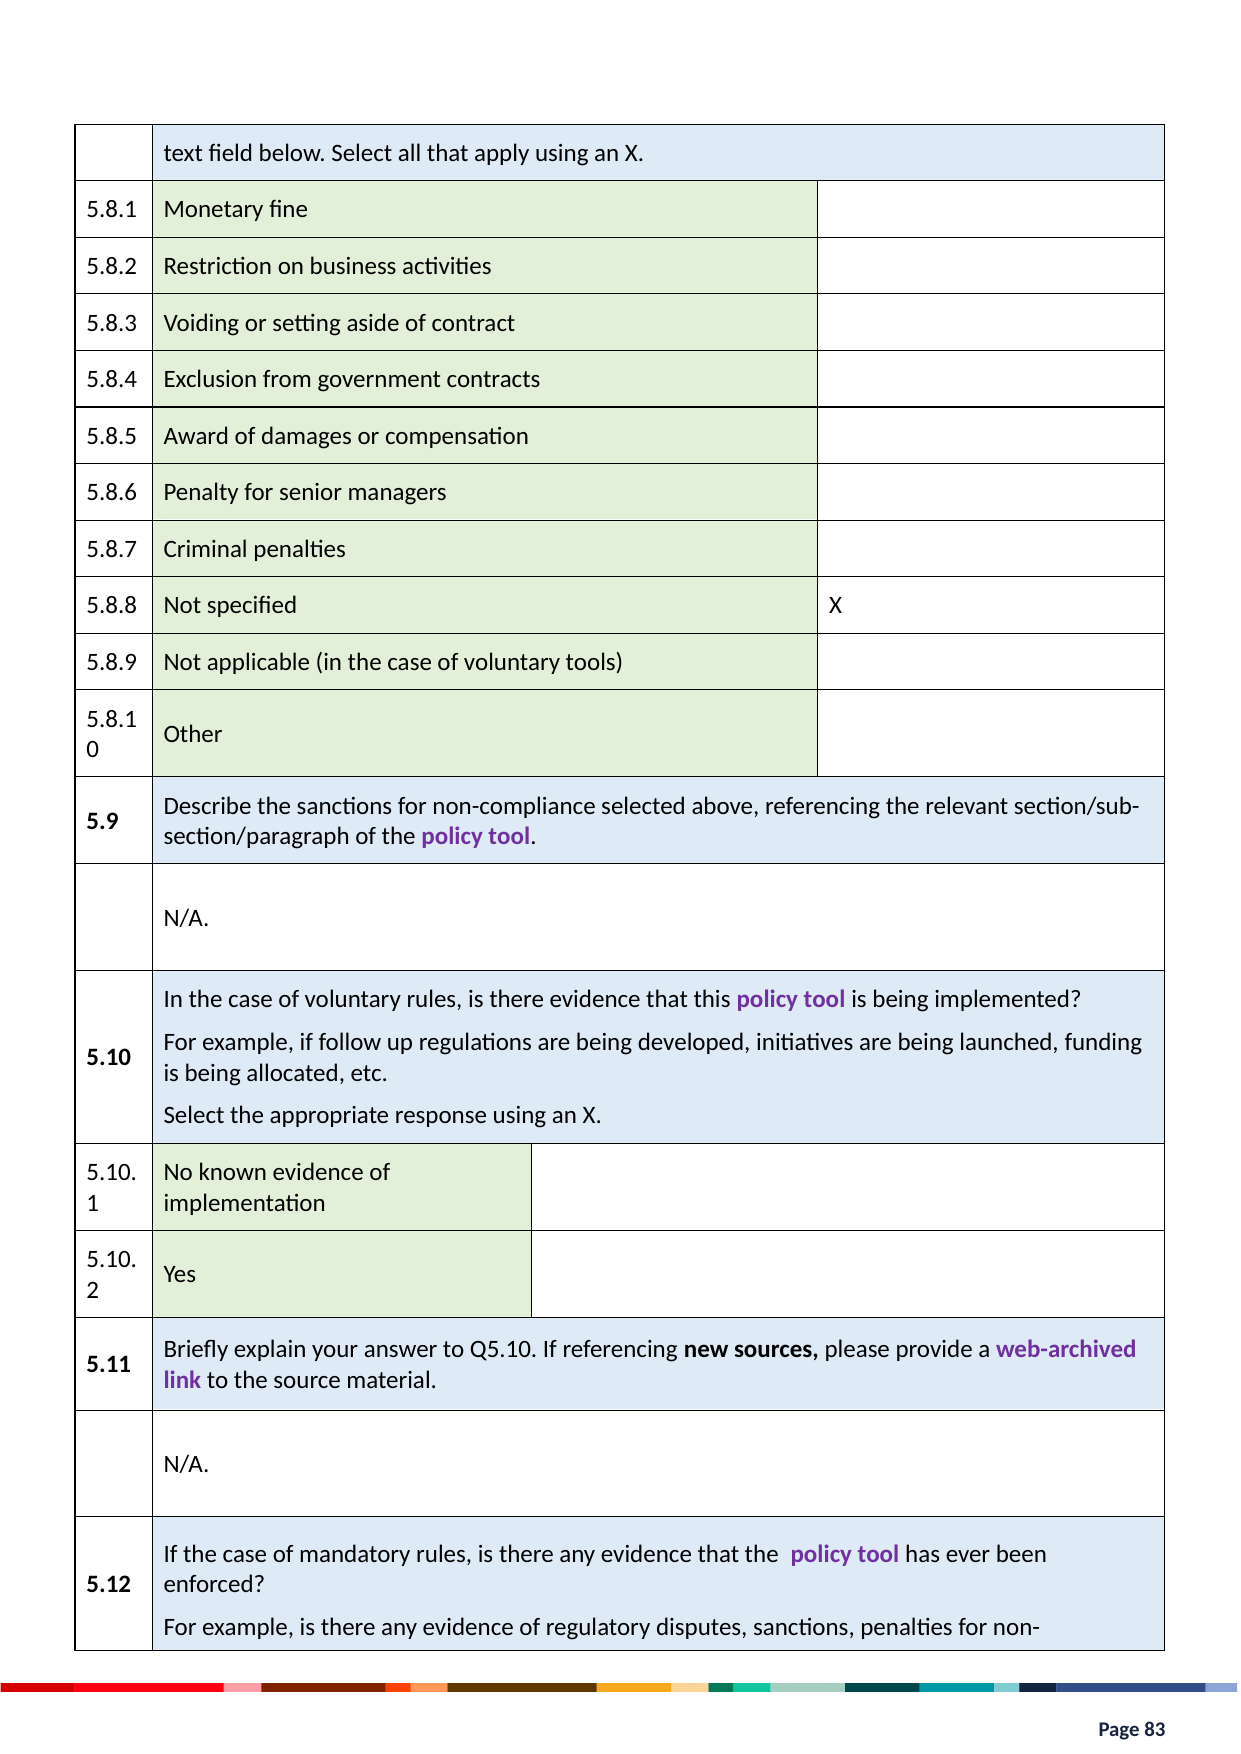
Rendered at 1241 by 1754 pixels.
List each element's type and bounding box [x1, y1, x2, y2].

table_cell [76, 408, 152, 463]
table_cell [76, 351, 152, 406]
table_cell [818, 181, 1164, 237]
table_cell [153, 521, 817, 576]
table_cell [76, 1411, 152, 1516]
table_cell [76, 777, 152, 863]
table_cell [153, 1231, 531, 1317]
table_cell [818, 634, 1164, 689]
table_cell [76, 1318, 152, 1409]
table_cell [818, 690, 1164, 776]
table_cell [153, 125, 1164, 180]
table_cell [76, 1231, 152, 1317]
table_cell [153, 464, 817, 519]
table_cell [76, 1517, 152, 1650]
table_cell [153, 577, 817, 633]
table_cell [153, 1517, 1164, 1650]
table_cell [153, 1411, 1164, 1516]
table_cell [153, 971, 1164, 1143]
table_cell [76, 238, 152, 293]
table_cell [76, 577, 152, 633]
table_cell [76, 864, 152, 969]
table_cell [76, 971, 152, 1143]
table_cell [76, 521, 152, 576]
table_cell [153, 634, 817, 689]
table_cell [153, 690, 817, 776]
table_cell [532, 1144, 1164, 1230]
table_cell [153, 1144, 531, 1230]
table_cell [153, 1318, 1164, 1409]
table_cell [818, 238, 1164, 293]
picture [0, 1683, 1236, 1692]
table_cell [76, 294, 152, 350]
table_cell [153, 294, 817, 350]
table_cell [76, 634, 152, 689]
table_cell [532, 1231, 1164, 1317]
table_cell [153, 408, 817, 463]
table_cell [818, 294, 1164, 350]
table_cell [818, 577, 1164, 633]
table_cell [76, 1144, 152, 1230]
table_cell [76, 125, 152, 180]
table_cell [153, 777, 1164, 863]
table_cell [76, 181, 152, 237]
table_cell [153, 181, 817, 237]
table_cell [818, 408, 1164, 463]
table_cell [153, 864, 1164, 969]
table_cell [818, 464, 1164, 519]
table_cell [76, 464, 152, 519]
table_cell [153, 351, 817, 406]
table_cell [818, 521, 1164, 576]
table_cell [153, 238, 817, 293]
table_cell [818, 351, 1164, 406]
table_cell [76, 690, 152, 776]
